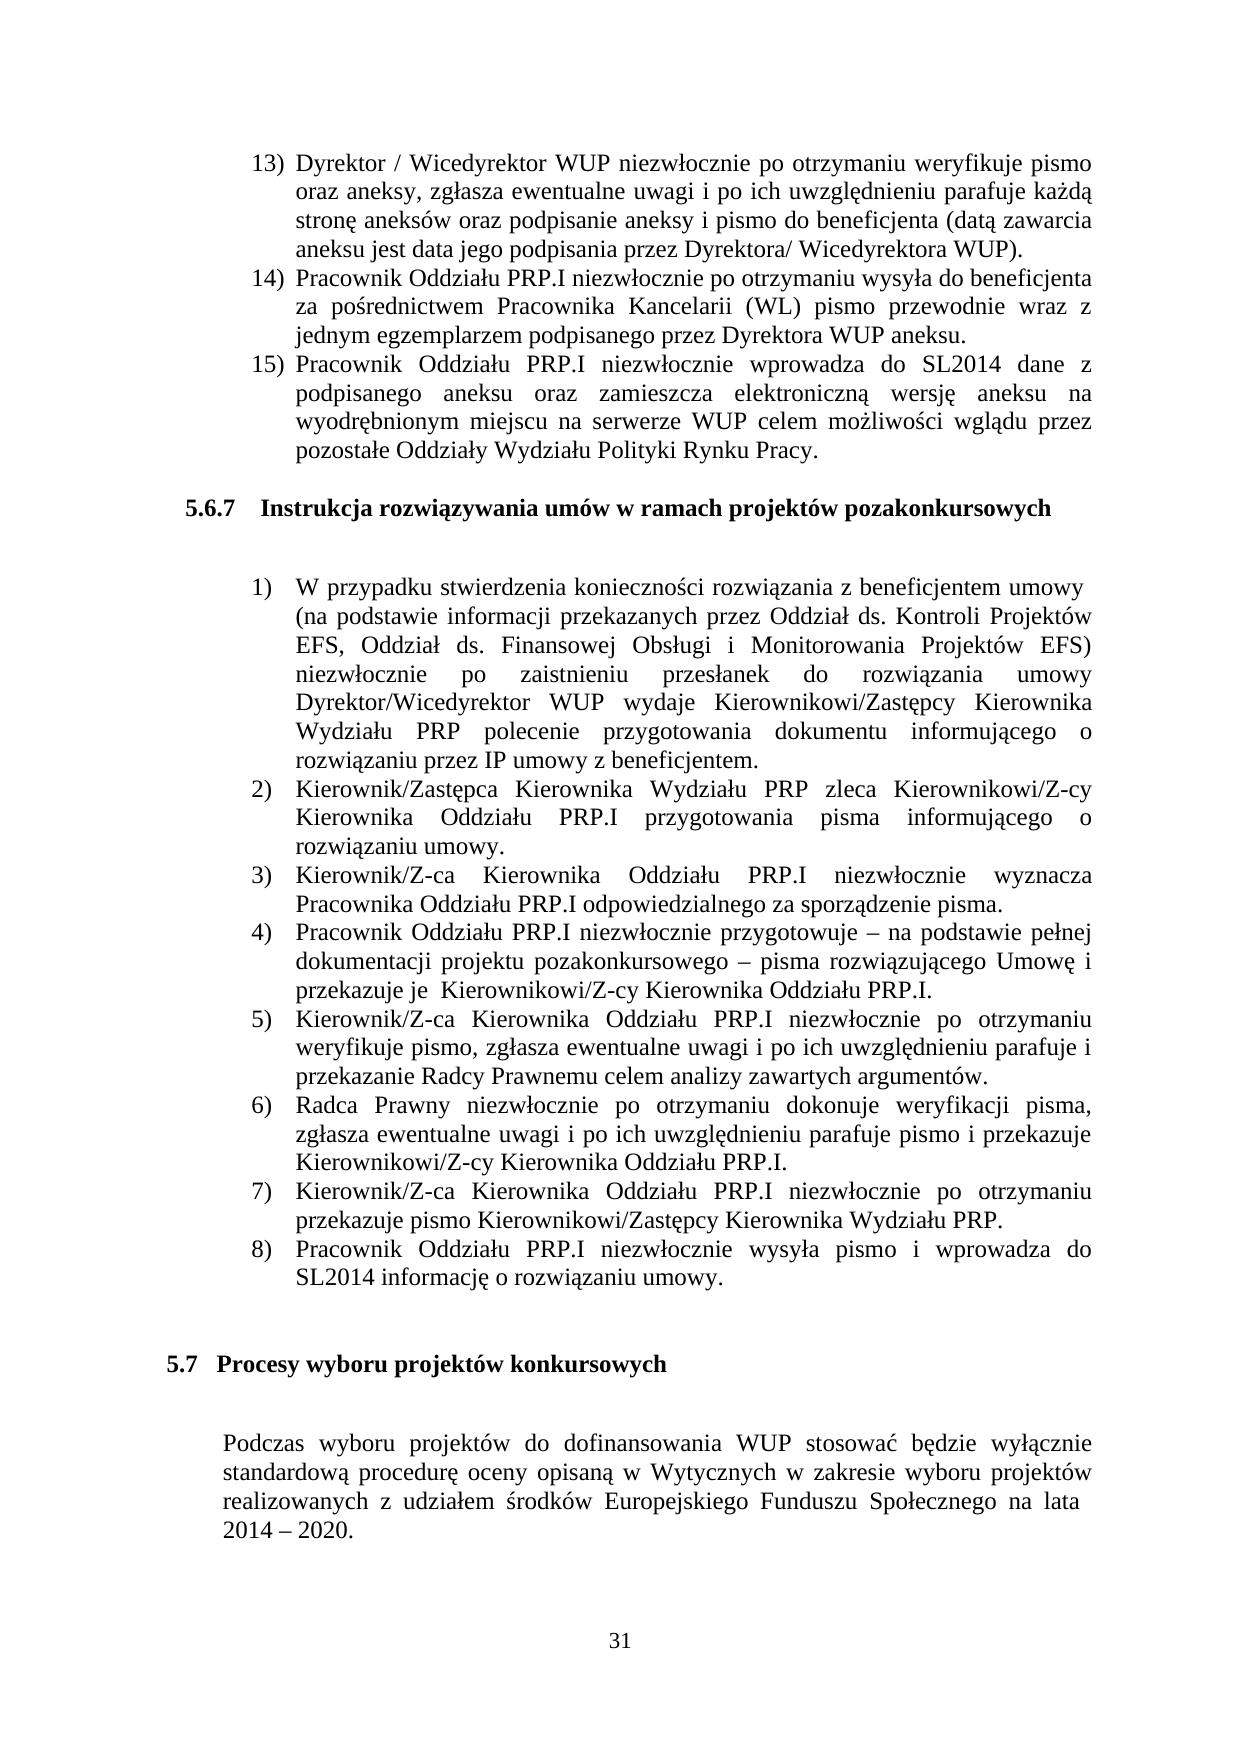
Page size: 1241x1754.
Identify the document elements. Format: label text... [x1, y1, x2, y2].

list Dyrektor / Wicedyrektor WUP niezwłocznie po otrzymaniu weryfikuje pismo oraz aneksy, zgłasza ewentualne uwagi i po ich uwzględnieniu parafuje każdą stronę aneksów oraz podpisanie aneksy i pismo do beneficjenta (datą zawarcia aneksu jest data jego podpisania przez Dyrektora/ Wicedyrektora WUP). [251, 148, 1093, 263]
list Pracownik Oddziału PRP.I niezwłocznie po otrzymaniu wysyła do beneficjenta za pośrednictwem Pracownika Kancelarii (WL) pismo przewodnie wraz z jednym egzemplarzem podpisanego przez Dyrektora WUP aneksu. [251, 263, 1093, 349]
list Kierownik/Z-ca Kierownika Oddziału PRP.I niezwłocznie po otrzymaniu przekazuje pismo Kierownikowi/Zastępcy Kierownika Wydziału PRP. [251, 1176, 1093, 1234]
list W przypadku stwierdzenia konieczności rozwiązania z beneficjentem umowy (na podstawie informacji przekazanych przez Oddział ds. Kontroli Projektów EFS, Oddział ds. Finansowej Obsługi i Monitorowania Projektów EFS) niezwłocznie po zaistnieniu przesłanek do rozwiązania umowy Dyrektor/Wicedyrektor WUP wydaje Kierownikowi/Zastępcy Kierownika Wydziału PRP polecenie przygotowania dokumentu informującego o rozwiązaniu przez IP umowy z beneficjentem. [251, 572, 1093, 774]
list Kierownik/Z-ca Kierownika Oddziału PRP.I niezwłocznie wyznacza Pracownika Oddziału PRP.I odpowiedzialnego za sporządzenie pisma. [251, 860, 1093, 917]
list Kierownik/Zastępca Kierownika Wydziału PRP zleca Kierownikowi/Z-cy Kierownika Oddziału PRP.I przygotowania pisma informującego o rozwiązaniu umowy. [251, 774, 1093, 860]
list Kierownik/Z-ca Kierownika Oddziału PRP.I niezwłocznie po otrzymaniu weryfikuje pismo, zgłasza ewentualne uwagi i po ich uwzględnieniu parafuje i przekazanie Radcy Prawnemu celem analizy zawartych argumentów. [251, 1004, 1093, 1090]
list Pracownik Oddziału PRP.I niezwłocznie przygotowuje – na podstawie pełnej dokumentacji projektu pozakonkursowego – pisma rozwiązującego Umowę i przekazuje je Kierownikowi/Z-cy Kierownika Oddziału PRP.I. [251, 917, 1093, 1004]
list Radca Prawny niezwłocznie po otrzymaniu dokonuje weryfikacji pisma, zgłasza ewentualne uwagi i po ich uwzględnieniu parafuje pismo i przekazuje Kierownikowi/Z-cy Kierownika Oddziału PRP.I. [251, 1090, 1093, 1176]
subtitle Instrukcja rozwiązywania umów w ramach projektów pozakonkursowych [185, 493, 1093, 521]
list Pracownik Oddziału PRP.I niezwłocznie wysyła pismo i wprowadza do SL2014 informację o rozwiązaniu umowy. [251, 1234, 1093, 1291]
list Podczas wyboru projektów do dofinansowania WUP stosować będzie wyłącznie standardową procedurę oceny opisaną w Wytycznych w zakresie wyboru projektów realizowanych z udziałem środków Europejskiego Funduszu Społecznego na lata 2014 – 2020. [223, 1428, 1093, 1543]
list Pracownik Oddziału PRP.I niezwłocznie wprowadza do SL2014 dane z podpisanego aneksu oraz zamieszcza elektroniczną wersję aneksu na wyodrębnionym miejscu na serwerze WUP celem możliwości wglądu przez pozostałe Oddziały Wydziału Polityki Rynku Pracy. [251, 349, 1093, 464]
subtitle Procesy wyboru projektów konkursowych [166, 1349, 1093, 1377]
